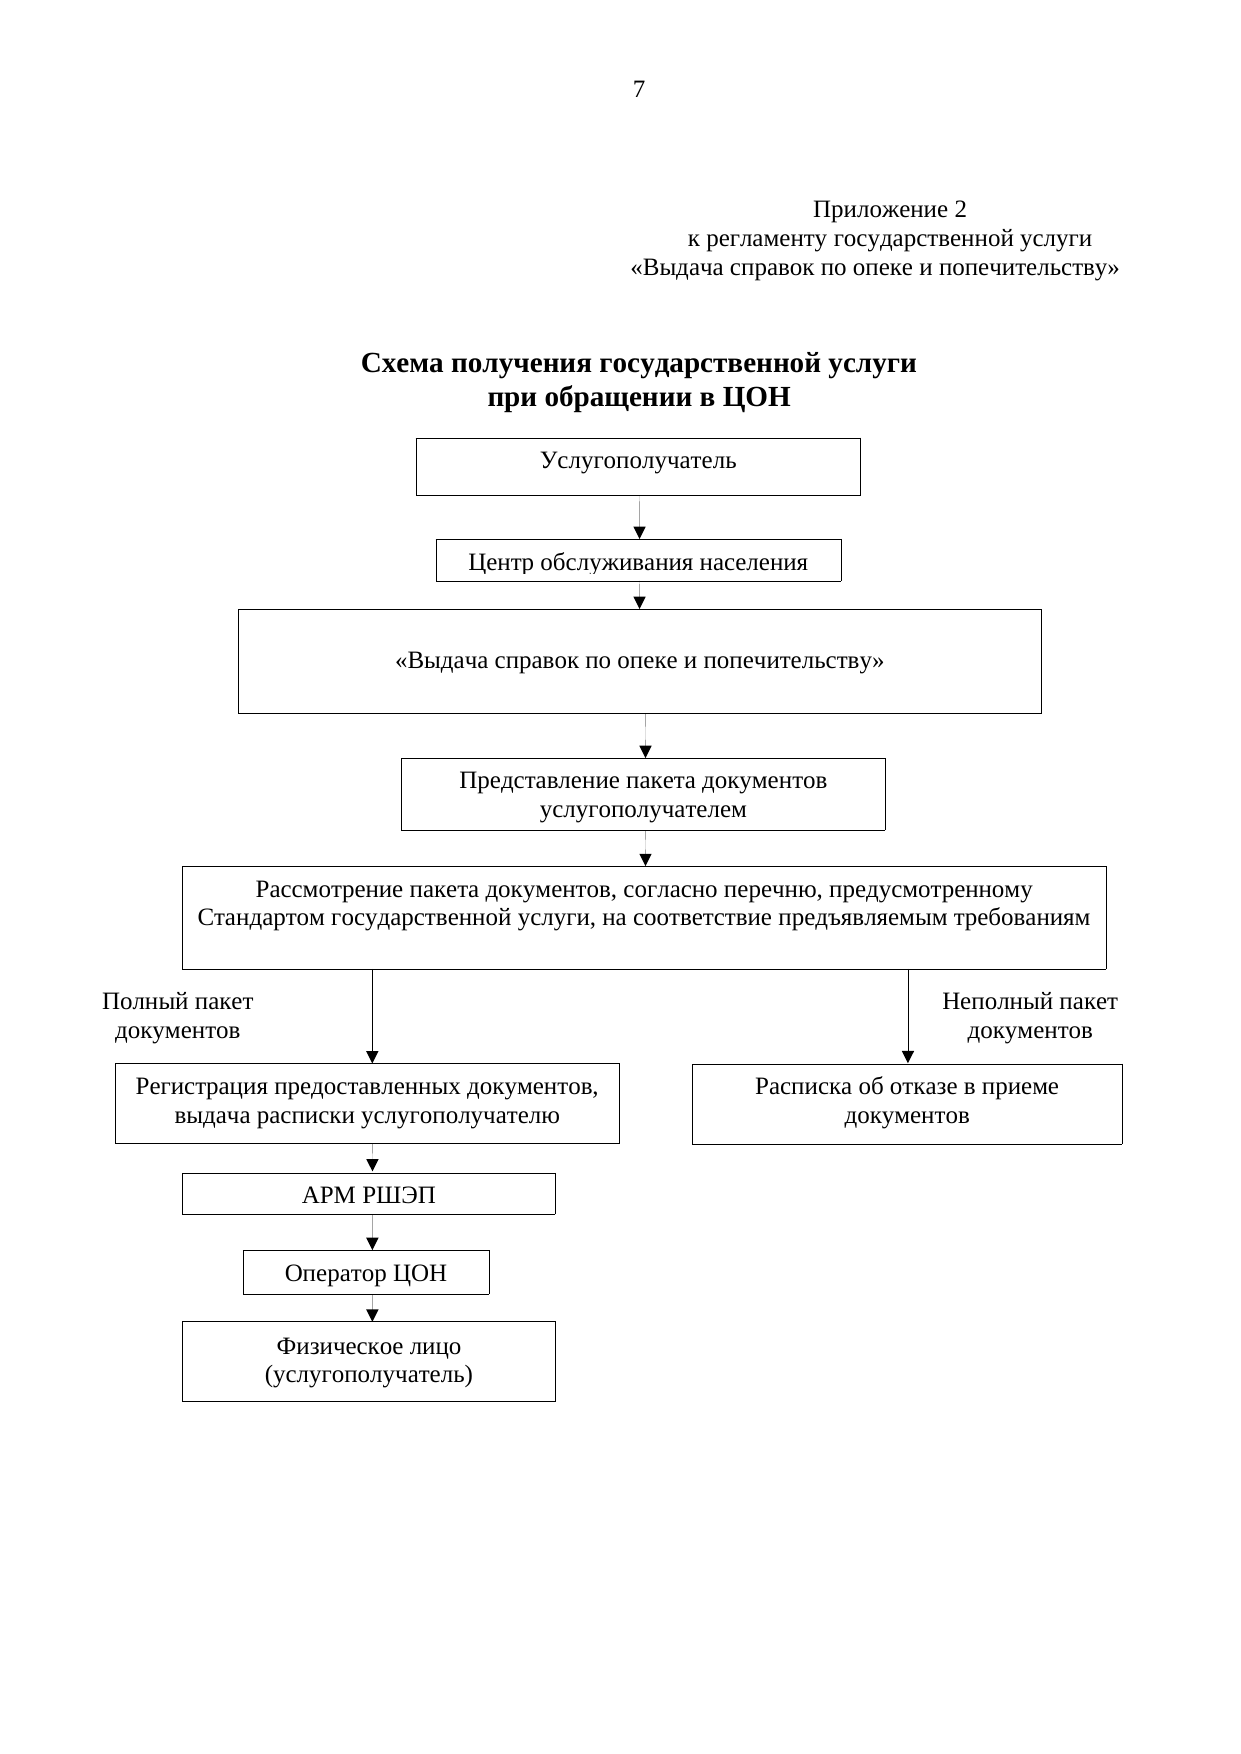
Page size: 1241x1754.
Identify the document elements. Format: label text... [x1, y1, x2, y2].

text «Выдача справок по опеке и попечительству» [585, 252, 1165, 281]
text к регламенту государственной услуги [614, 223, 1165, 252]
text Приложение 2 [614, 194, 1165, 223]
list при обращении в ЦОН [112, 379, 1165, 412]
list Схема получения государственной услуги [112, 345, 1165, 379]
